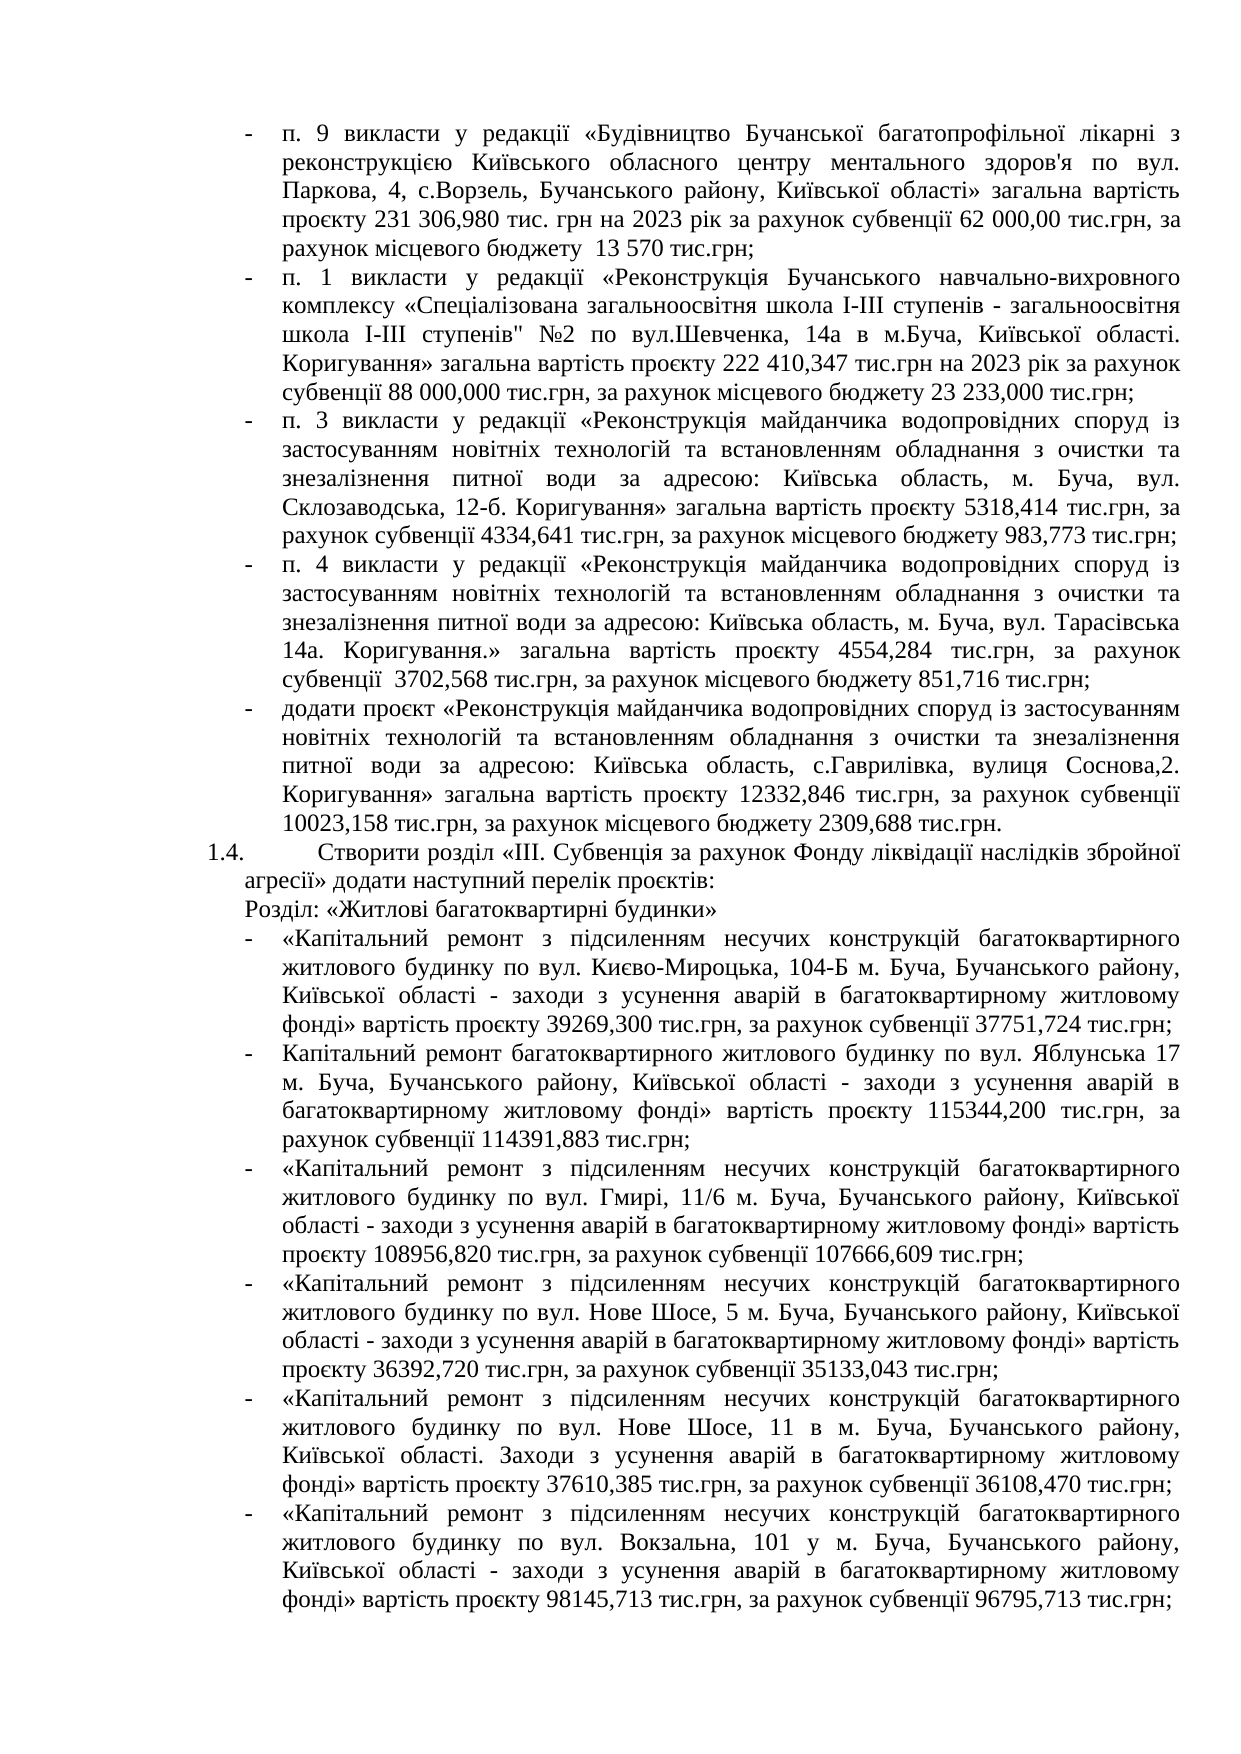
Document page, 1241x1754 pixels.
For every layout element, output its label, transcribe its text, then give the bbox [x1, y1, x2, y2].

list додати проєкт «Реконструкція майданчика водопровідних споруд із застосуванням новітніх технологій та встановленням обладнання з очистки та знезалізнення питної води за адресою: Київська область, с.Гаврилівка, вулиця Соснова,2. Коригування» загальна вартість проєкту 12332,846 тис.грн, за рахунок субвенції 10023,158 тис.грн, за рахунок місцевого бюджету 2309,688 тис.грн. [244, 693, 1181, 837]
list п. 4 викласти у редакції «Реконструкція майданчика водопровідних споруд із застосуванням новітніх технологій та встановленням обладнання з очистки та знезалізнення питної води за адресою: Київська область, м. Буча, вул. Тарасівська 14а. Коригування.» загальна вартість проєкту 4554,284 тис.грн, за рахунок субвенції 3702,568 тис.грн, за рахунок місцевого бюджету 851,716 тис.грн; [244, 549, 1181, 693]
list «Капітальний ремонт з підсиленням несучих конструкцій багатоквартирного житлового будинку по вул. Гмирі, 11/6 м. Буча, Бучанського району, Київської області - заходи з усунення аварій в багатоквартирному житловому фонді» вартість проєкту 108956,820 тис.грн, за рахунок субвенції 107666,609 тис.грн; [244, 1153, 1181, 1268]
list «Капітальний ремонт з підсиленням несучих конструкцій багатоквартирного житлового будинку по вул. Вокзальна, 101 у м. Буча, Бучанського району, Київської області - заходи з усунення аварій в багатоквартирному житловому фонді» вартість проєкту 98145,713 тис.грн, за рахунок субвенції 96795,713 тис.грн; [244, 1498, 1181, 1613]
list «Капітальний ремонт з підсиленням несучих конструкцій багатоквартирного житлового будинку по вул. Києво-Мироцька, 104-Б м. Буча, Бучанського району, Київської області - заходи з усунення аварій в багатоквартирному житловому фонді» вартість проєкту 39269,300 тис.грн, за рахунок субвенції 37751,724 тис.грн; [244, 923, 1181, 1038]
list Створити розділ «ІІІ. Субвенція за рахунок Фонду ліквідації наслідків збройної агресії» додати наступний перелік проєктів: [207, 837, 1181, 894]
list «Капітальний ремонт з підсиленням несучих конструкцій багатоквартирного житлового будинку по вул. Нове Шосе, 11 в м. Буча, Бучанського району, Київської області. Заходи з усунення аварій в багатоквартирному житловому фонді» вартість проєкту 37610,385 тис.грн, за рахунок субвенції 36108,470 тис.грн; [244, 1383, 1181, 1498]
list Розділ: «Житлові багатоквартирні будинки» [244, 894, 1181, 923]
list «Капітальний ремонт з підсиленням несучих конструкцій багатоквартирного житлового будинку по вул. Нове Шосе, 5 м. Буча, Бучанського району, Київської області - заходи з усунення аварій в багатоквартирному житловому фонді» вартість проєкту 36392,720 тис.грн, за рахунок субвенції 35133,043 тис.грн; [244, 1268, 1181, 1383]
list п. 3 викласти у редакції «Реконструкція майданчика водопровідних споруд із застосуванням новітніх технологій та встановленням обладнання з очистки та знезалізнення питної води за адресою: Київська область, м. Буча, вул. Склозаводська, 12-б. Коригування» загальна вартість проєкту 5318,414 тис.грн, за рахунок субвенції 4334,641 тис.грн, за рахунок місцевого бюджету 983,773 тис.грн; [244, 406, 1181, 549]
list п. 1 викласти у редакції «Реконструкція Бучанського навчально-вихровного комплексу «Спеціалізована загальноосвітня школа І-ІІІ ступенів - загальноосвітня школа І-ІІІ ступенів" №2 по вул.Шевченка, 14а в м.Буча, Київської області. Коригування» загальна вартість проєкту 222 410,347 тис.грн на 2023 рік за рахунок субвенції 88 000,000 тис.грн, за рахунок місцевого бюджету 23 233,000 тис.грн; [244, 262, 1181, 406]
list п. 9 викласти у редакції «Будівництво Бучанської багатопрофільної лікарні з реконструкцією Київського обласного центру ментального здоров'я по вул. Паркова, 4, с.Ворзель, Бучанського району, Київської області» загальна вартість проєкту 231 306,980 тис. грн на 2023 рік за рахунок субвенції 62 000,00 тис.грн, за рахунок місцевого бюджету 13 570 тис.грн; [244, 118, 1181, 262]
list Капітальний ремонт багатоквартирного житлового будинку по вул. Яблунська 17 м. Буча, Бучанського району, Київської області - заходи з усунення аварій в багатоквартирному житловому фонді» вартість проєкту 115344,200 тис.грн, за рахунок субвенції 114391,883 тис.грн; [244, 1038, 1181, 1153]
